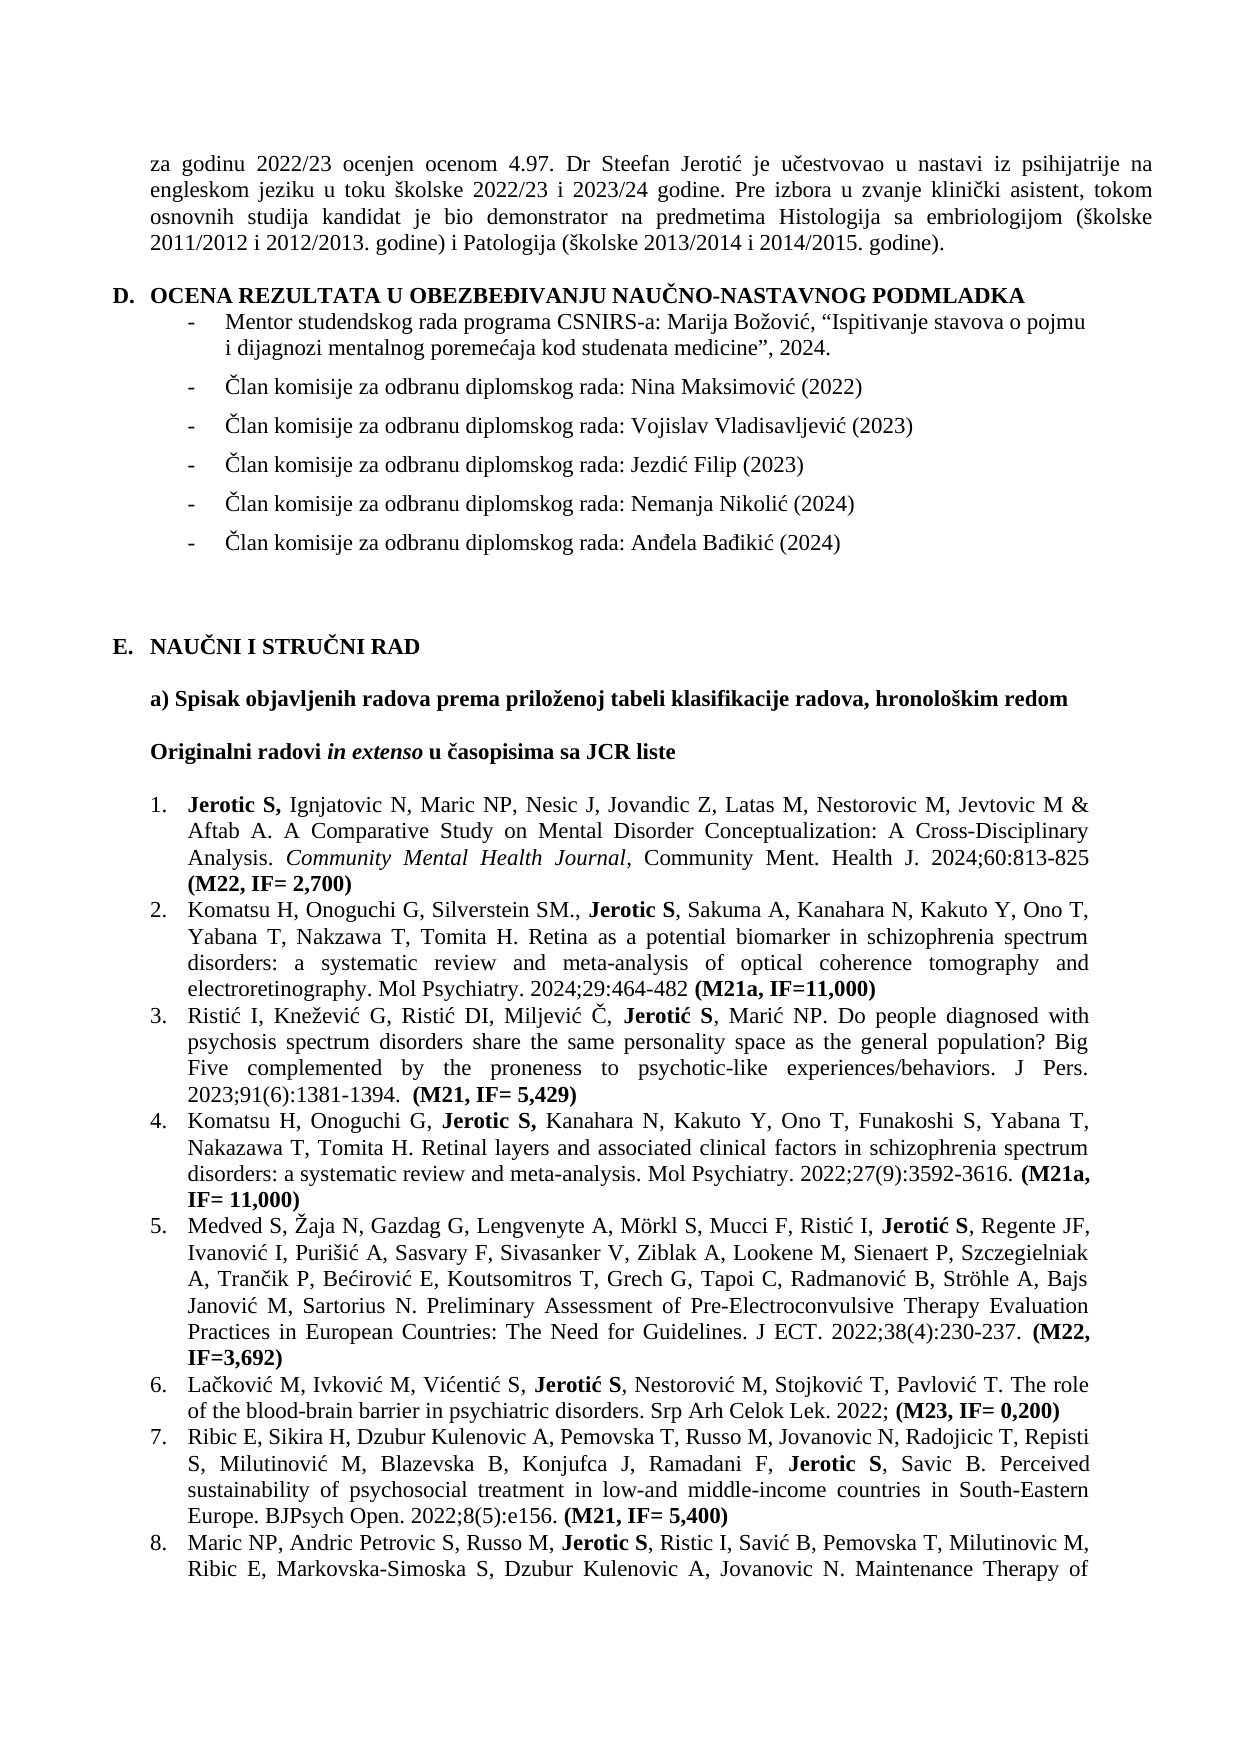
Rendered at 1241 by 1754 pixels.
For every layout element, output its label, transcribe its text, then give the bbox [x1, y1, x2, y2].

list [150, 1529, 1090, 1582]
list Ristić I, Knežević G, Ristić DI, Miljević Č, Jerotić S, Marić NP. Do people diagnosed with psychosis spectrum disorders share the same personality space as the general population? Big Five complemented by the proneness to psychotic‐like experiences/behaviors. J Pers. 2023;91(6):1381-1394. (M21, IF= 5,429) [150, 1002, 1090, 1107]
list Ribic E, Sikira H, Dzubur Kulenovic A, Pemovska T, Russo M, Jovanovic N, Radojicic T, Repisti S, Milutinović M, Blazevska B, Konjufca J, Ramadani F, Jerotic S, Savic B. Perceived sustainability of psychosocial treatment in low-and middle-income countries in South-Eastern Europe. BJPsych Open. 2022;8(5):e156. (M21, IF= 5,400) [150, 1423, 1090, 1529]
list Član komisije za odbranu diplomskog rada: Vojislav Vladisavljević (2023) [187, 412, 1090, 438]
list Komatsu H, Onoguchi G, Jerotic S, Kanahara N, Kakuto Y, Ono T, Funakoshi S, Yabana T, Nakazawa T, Tomita H. Retinal layers and associated clinical factors in schizophrenia spectrum disorders: a systematic review and meta-analysis. Mol Psychiatry. 2022;27(9):3592-3616. (M21a, IF= 11,000) [150, 1107, 1090, 1213]
text Originalni radovi in extenso u časopisima sa JCR liste [150, 738, 1154, 764]
list Jerotic S, Ignjatovic N, Maric NP, Nesic J, Jovandic Z, Latas M, Nestorovic M, Jevtovic M & Aftab A. A Comparative Study on Mental Disorder Conceptualization: A Cross-Disciplinary Analysis. Community Mental Health Journal, Community Ment. Health J. 2024;60:813-825 (M22, IF= 2,700) [150, 791, 1090, 896]
list Lačković M, Ivković M, Vićentić S, Jerotić S, Nestorović M, Stojković T, Pavlović T. The role of the blood-brain barrier in psychiatric disorders. Srp Arh Celok Lek. 2022; (M23, IF= 0,200) [150, 1371, 1090, 1423]
list Član komisije za odbranu diplomskog rada: Nina Maksimović (2022) [187, 373, 1090, 400]
list Mentor studendskog rada programa CSNIRS-a: Marija Božović, “Ispitivanje stavova o pojmu i dijagnozi mentalnog poremećaja kod studenata medicine”, 2024. [187, 308, 1090, 361]
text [150, 150, 1154, 255]
text a) Spisak objavljenih radova prema priloženoj tabeli klasifikacije radova, hronološkim redom [150, 686, 1154, 712]
list Član komisije za odbranu diplomskog rada: Jezdić Filip (2023) [187, 451, 1090, 477]
list NAUČNI I STRUČNI RAD [112, 633, 1154, 659]
list Član komisije za odbranu diplomskog rada: Nemanja Nikolić (2024) [187, 490, 1090, 516]
list Član komisije za odbranu diplomskog rada: Anđela Bađikić (2024) [187, 529, 1090, 555]
list Komatsu H, Onoguchi G, Silverstein SM., Jerotic S, Sakuma A, Kanahara N, Kakuto Y, Ono T, Yabana T, Nakzawa T, Tomita H. Retina as a potential biomarker in schizophrenia spectrum disorders: a systematic review and meta-analysis of optical coherence tomography and electroretinography. Mol Psychiatry. 2024;29:464-482 (M21a, IF=11,000) [150, 896, 1090, 1002]
list OCENA REZULTATA U OBEZBEĐIVANJU NAUČNO-NASTAVNOG PODMLADKA [112, 282, 1154, 308]
list Medved S, Žaja N, Gazdag G, Lengvenyte A, Mörkl S, Mucci F, Ristić I, Jerotić S, Regente JF, Ivanović I, Purišić A, Sasvary F, Sivasanker V, Ziblak A, Lookene M, Sienaert P, Szczegielniak A, Trančik P, Bećirović E, Koutsomitros T, Grech G, Tapoi C, Radmanović B, Ströhle A, Bajs Janović M, Sartorius N. Preliminary Assessment of Pre-Electroconvulsive Therapy Evaluation Practices in European Countries: The Need for Guidelines. J ECT. 2022;38(4):230-237. (M22, IF=3,692) [150, 1213, 1090, 1371]
